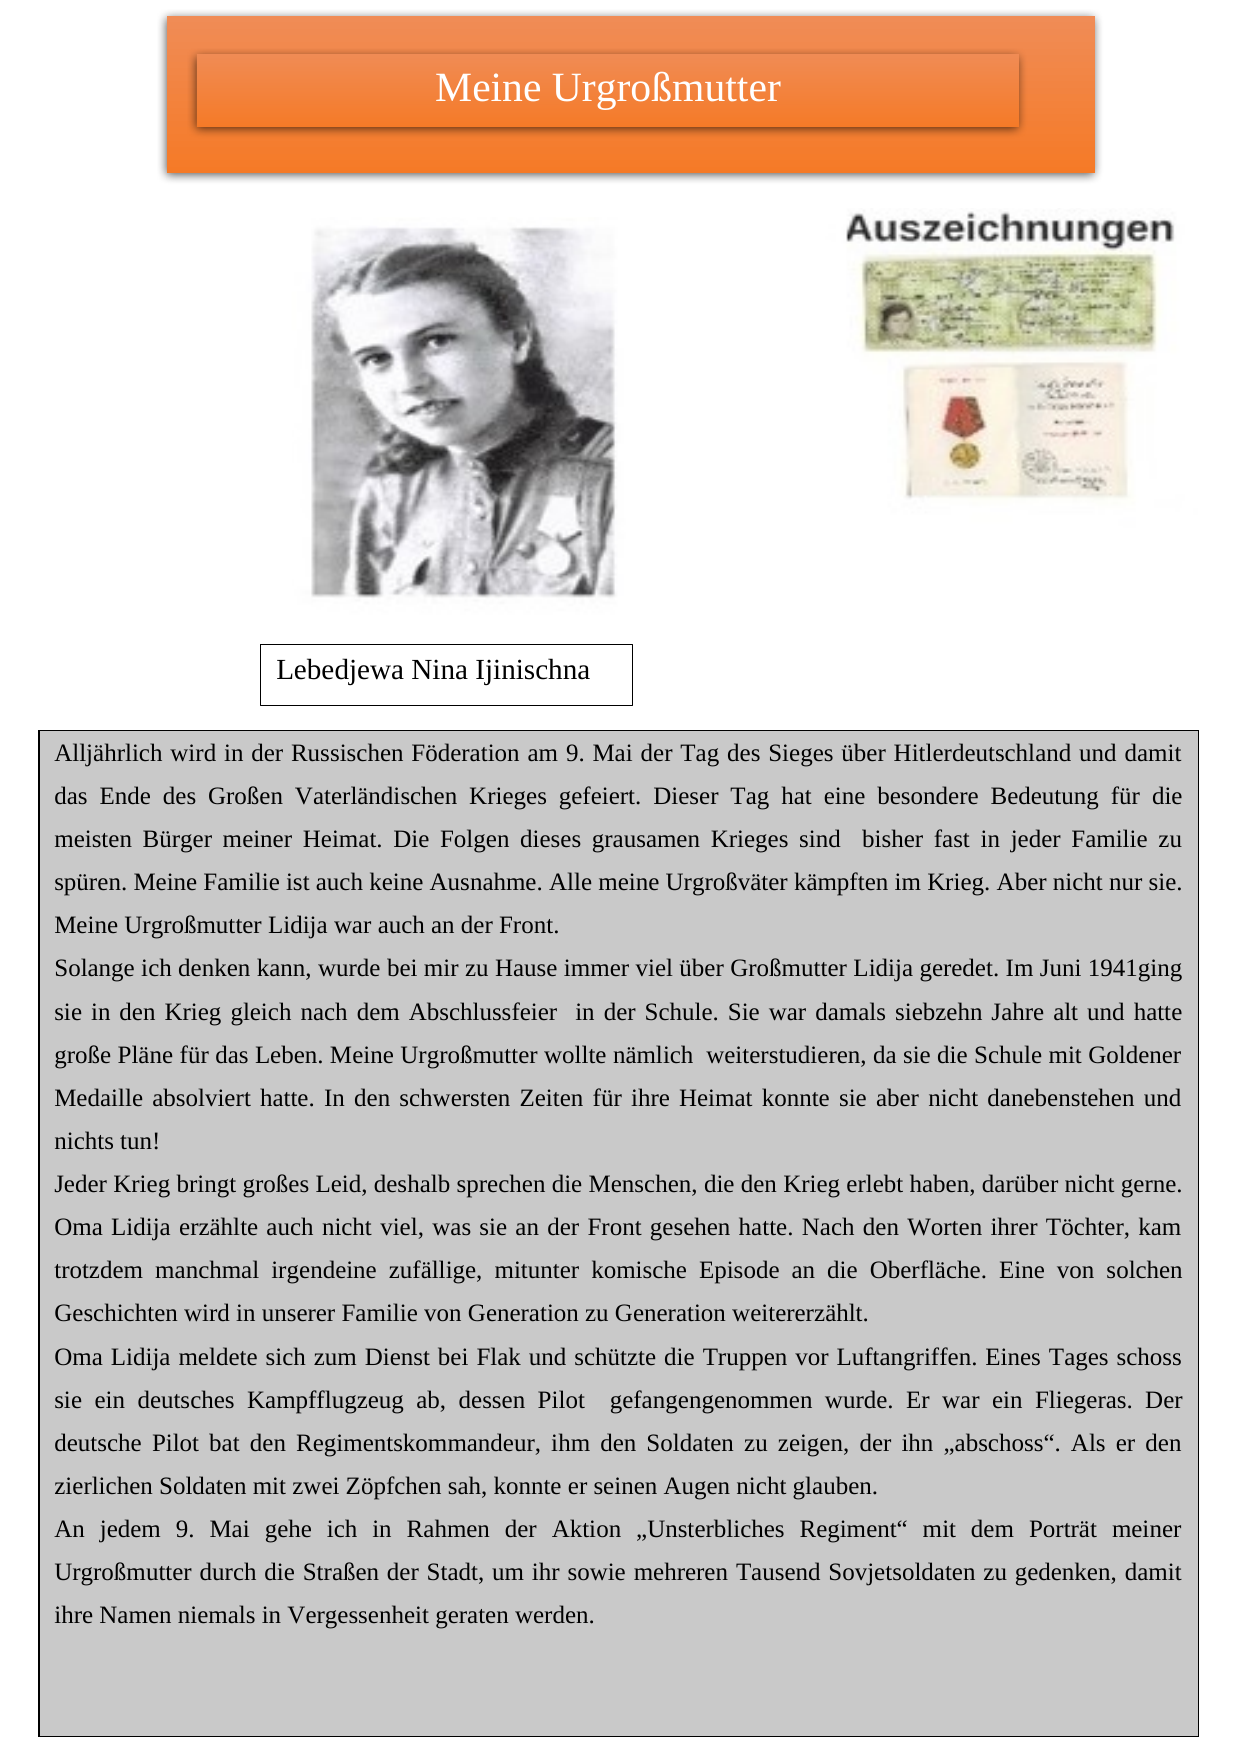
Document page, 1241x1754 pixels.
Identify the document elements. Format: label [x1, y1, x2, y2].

picture [807, 208, 1223, 604]
picture [291, 217, 634, 633]
